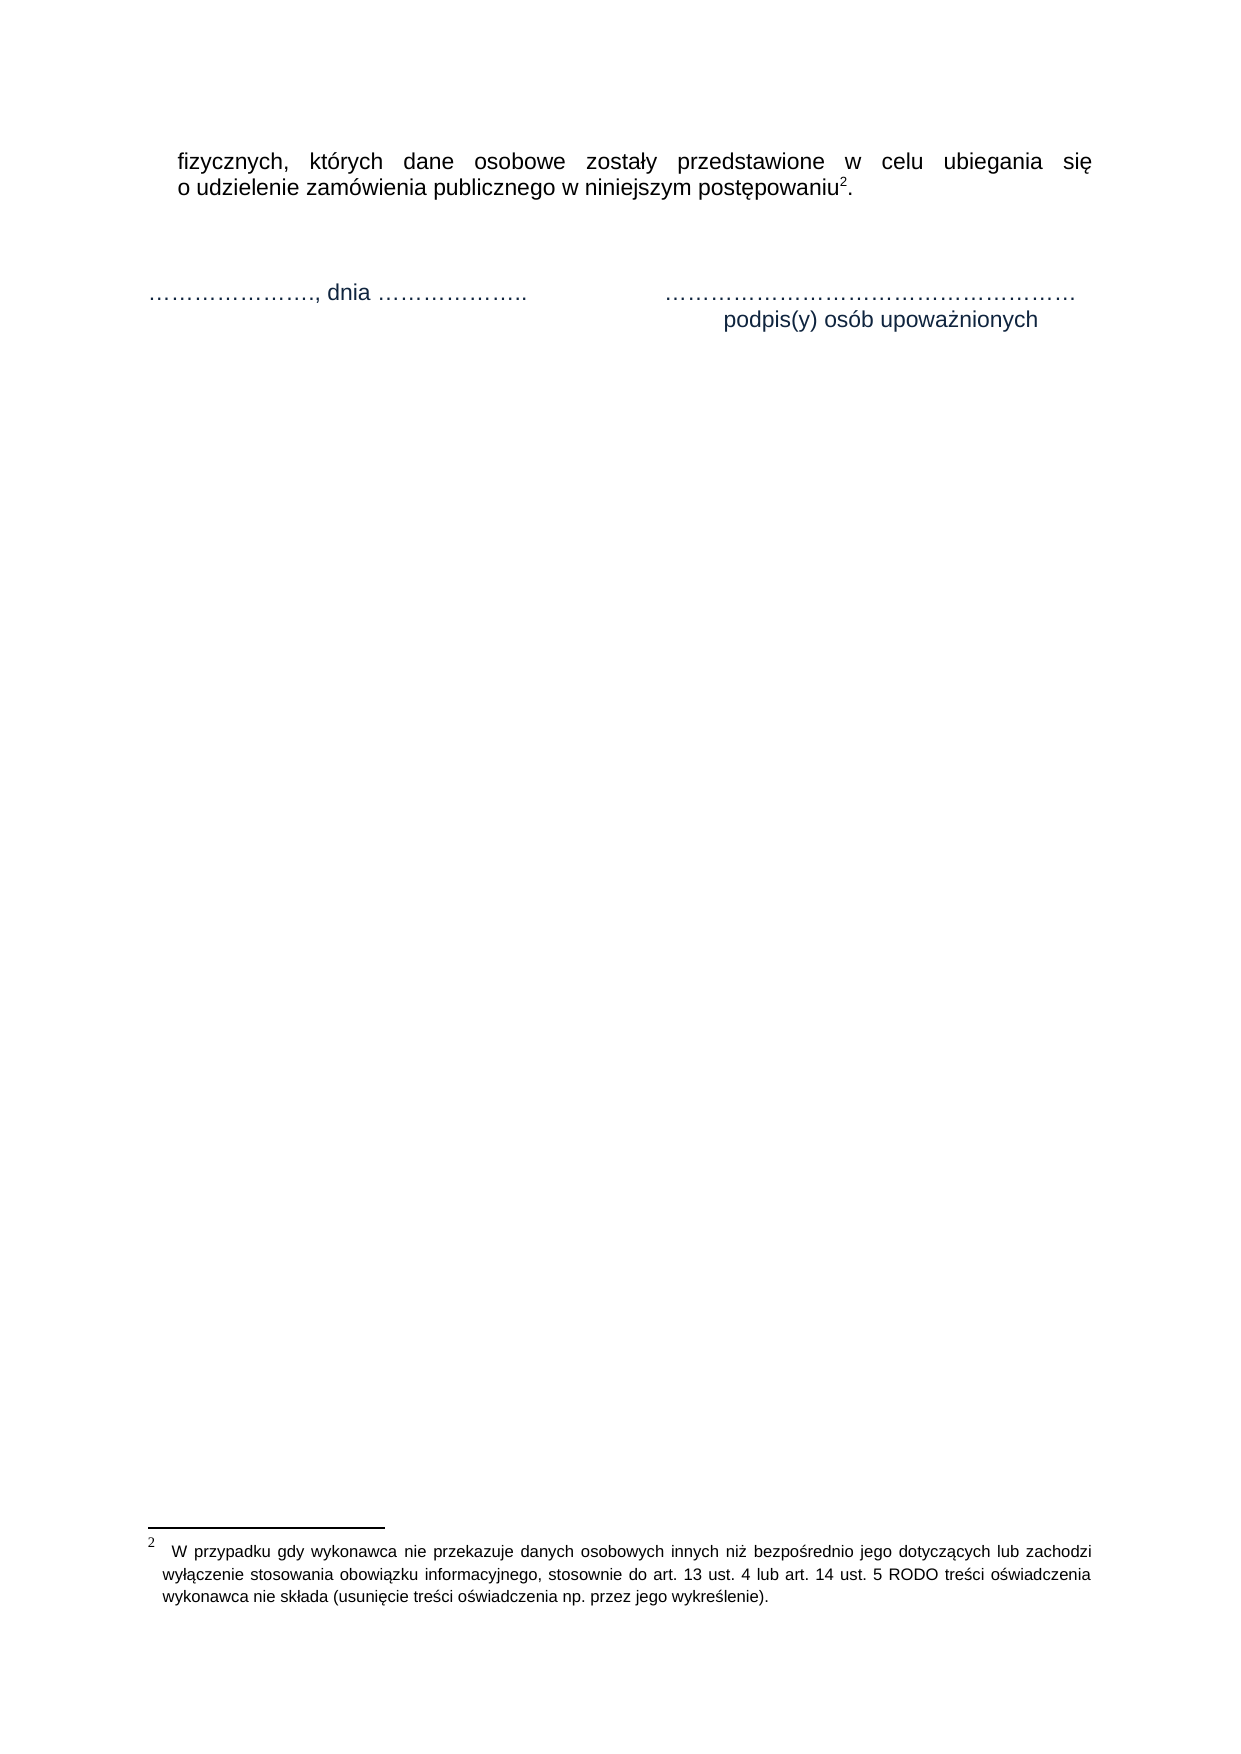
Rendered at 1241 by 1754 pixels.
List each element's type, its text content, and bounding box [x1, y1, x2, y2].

text …………………., dnia ……………….. ……………………………………………… [148, 279, 1093, 306]
text podpis(y) osób upoważnionych [148, 306, 1093, 332]
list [148, 148, 1093, 200]
